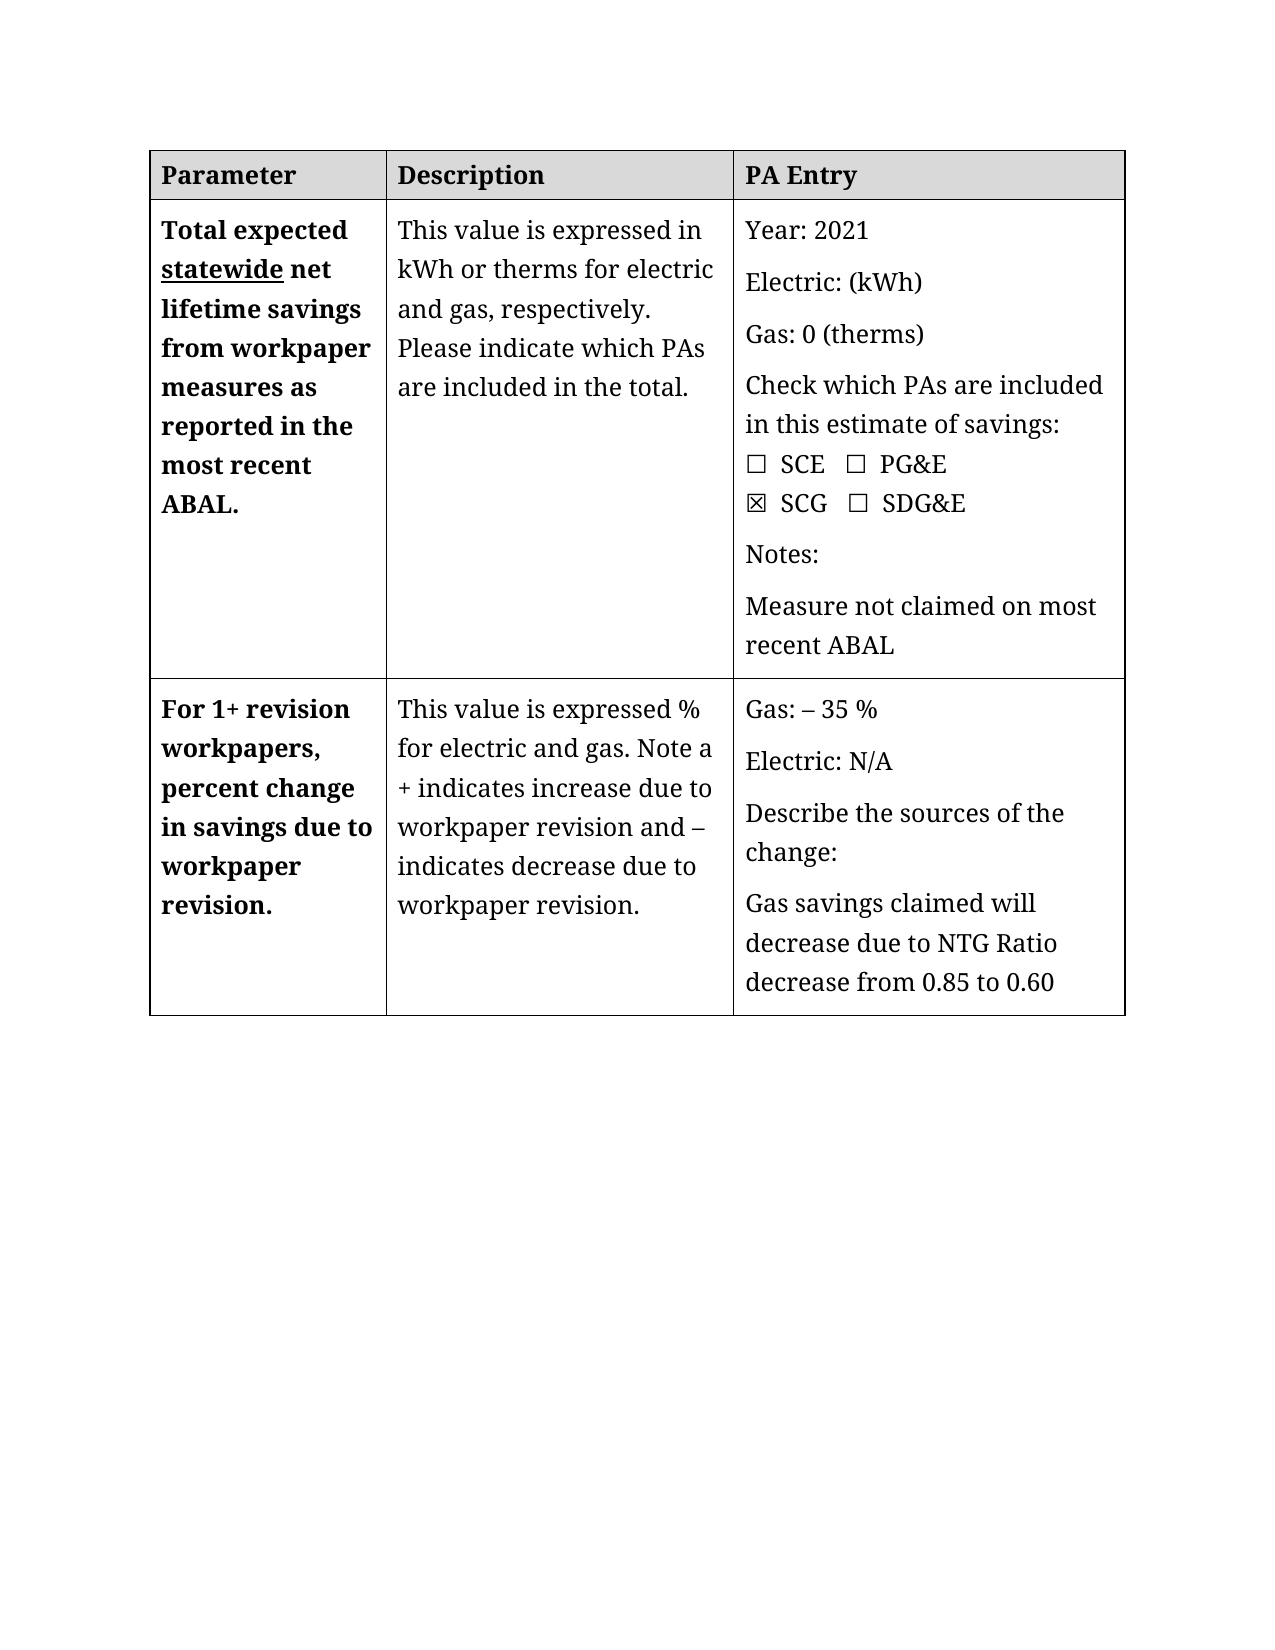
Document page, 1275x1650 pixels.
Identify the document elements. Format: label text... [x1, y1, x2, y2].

table_cell This value is expressed in kWh or therms for electric and gas, respectively. Please indicate which PAs are included in the total. [387, 200, 733, 678]
table_cell Total expected statewide net lifetime savings from workpaper measures as reported in the most recent ABAL. [151, 200, 386, 678]
table_cell Gas: – 35 % Electric: N/A Describe the sources of the change: Gas savings claimed will decrease due to NTG Ratio decrease from 0.85 to 0.60 [734, 679, 1124, 1015]
table_header Description [387, 151, 733, 199]
table_cell This value is expressed % for electric and gas. Note a + indicates increase due to workpaper revision and – indicates decrease due to workpaper revision. [387, 679, 733, 1015]
table_header Parameter [151, 151, 386, 199]
table_cell Year: 2021 Electric: (kWh) Gas: 0 (therms) Check which PAs are included in this estimate of savings: SCE PG&E SCG SDG&E Notes: Measure not claimed on most recent ABAL [734, 200, 1124, 678]
table_cell For 1+ revision workpapers, percent change in savings due to workpaper revision. [151, 679, 386, 1015]
table_header PA Entry [734, 151, 1124, 199]
